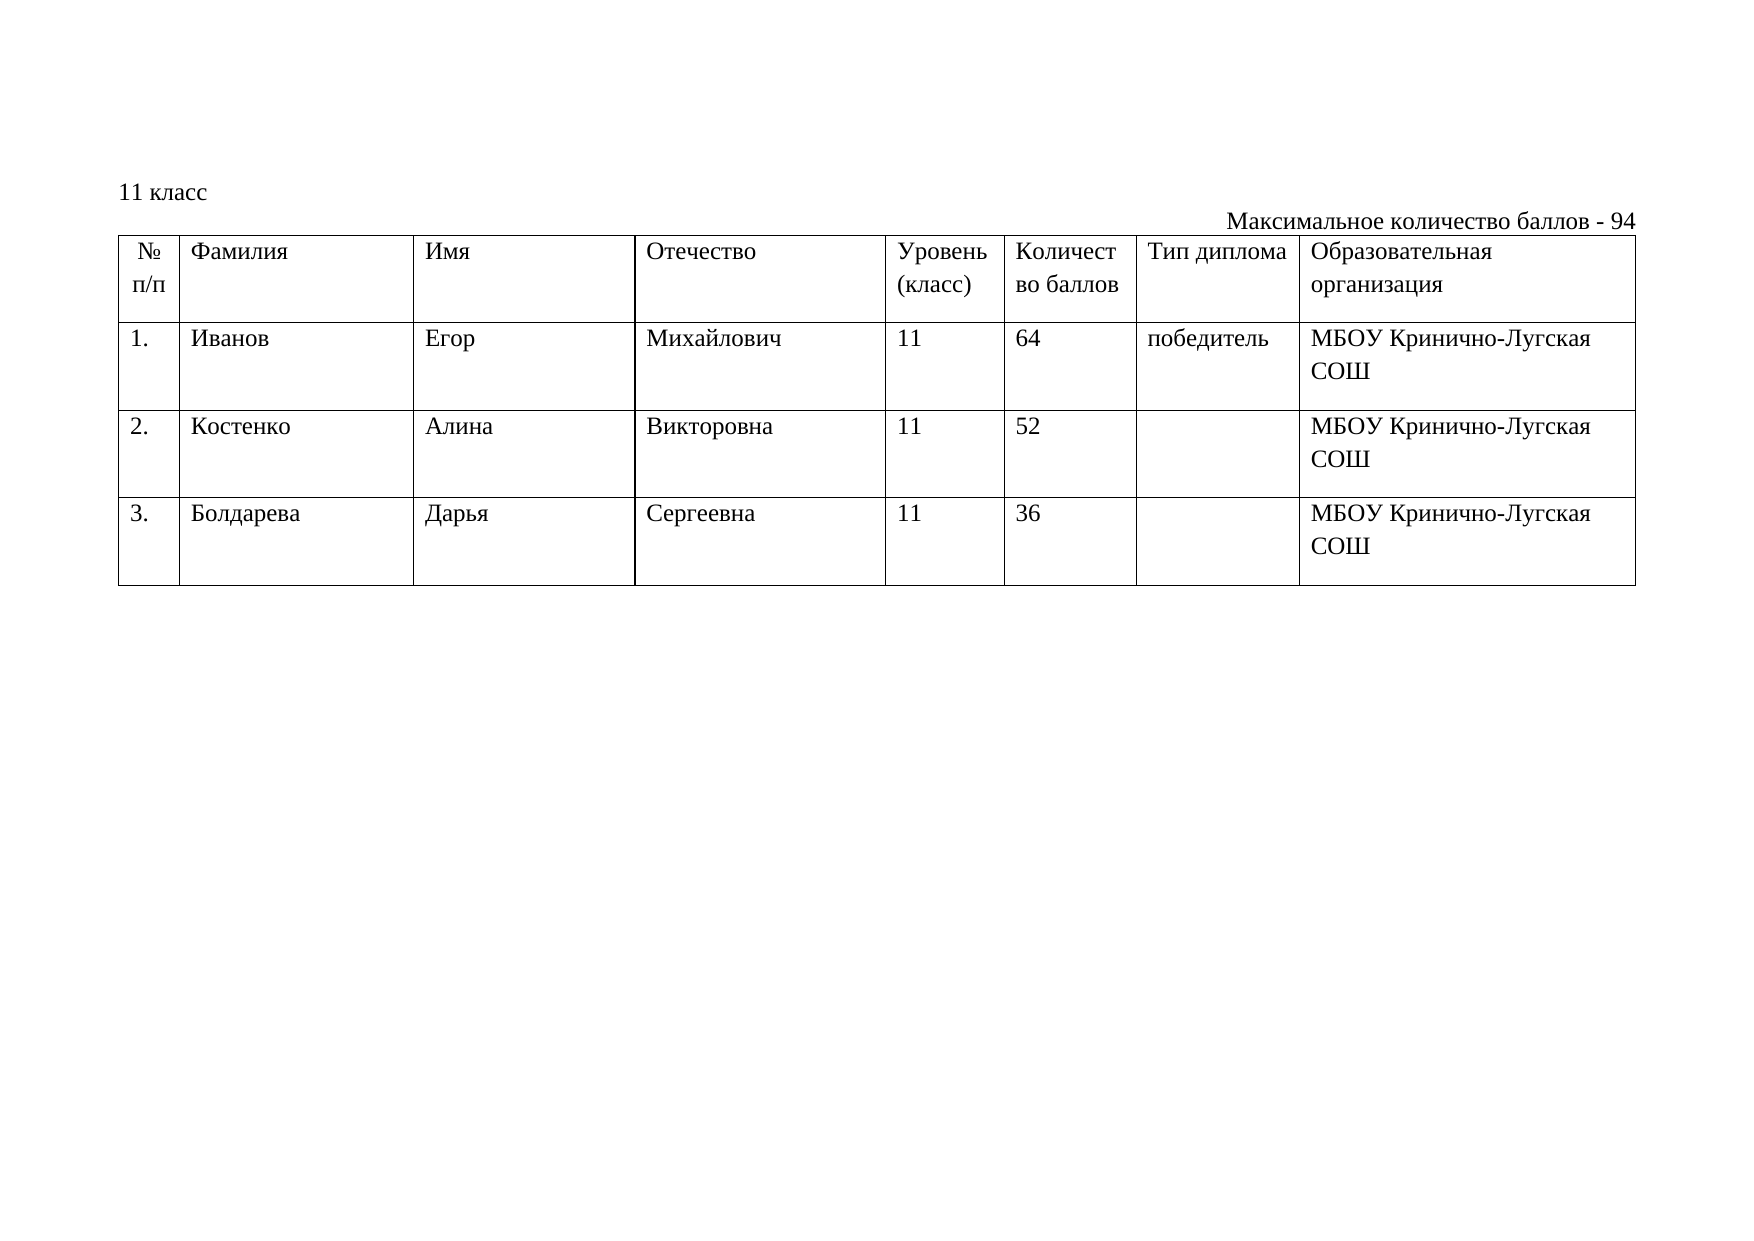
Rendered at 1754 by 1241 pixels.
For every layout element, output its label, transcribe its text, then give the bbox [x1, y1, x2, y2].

table_header Образовательная организация [1300, 236, 1635, 322]
table_cell МБОУ Кринично-Лугская СОШ [1300, 323, 1635, 410]
table_cell Иванов [180, 323, 413, 410]
table_header Уровень (класс) [886, 236, 1004, 322]
table_cell МБОУ Кринично-Лугская СОШ [1300, 498, 1635, 585]
table_cell Викторовна [636, 411, 885, 497]
table_cell 64 [1005, 323, 1136, 410]
table_cell Сергеевна [636, 498, 885, 585]
table_cell 11 [886, 498, 1004, 585]
table_cell 52 [1005, 411, 1136, 497]
table_cell Дарья [414, 498, 634, 585]
table_cell [1137, 411, 1299, 497]
table_cell Костенко [180, 411, 413, 497]
table_cell [119, 411, 179, 497]
table_cell [1137, 498, 1299, 585]
table_cell 36 [1005, 498, 1136, 585]
table_cell 11 [886, 323, 1004, 410]
table_header Фамилия [180, 236, 413, 322]
table_cell Болдарева [180, 498, 413, 585]
table_header Отечество [636, 236, 885, 322]
table_cell Михайлович [636, 323, 885, 410]
text 11 класс [118, 177, 1636, 206]
table_cell [119, 323, 179, 410]
table_cell Алина [414, 411, 634, 497]
table_header № п/п [119, 236, 179, 322]
table_header Имя [414, 236, 634, 322]
table_header Тип диплома [1137, 236, 1299, 322]
table_cell [119, 498, 179, 585]
table_cell Егор [414, 323, 634, 410]
table_cell 11 [886, 411, 1004, 497]
text Максимальное количество баллов - 94 [118, 206, 1636, 235]
table_cell победитель [1137, 323, 1299, 410]
table_header Количество баллов [1005, 236, 1136, 322]
table_cell МБОУ Кринично-Лугская СОШ [1300, 411, 1635, 497]
